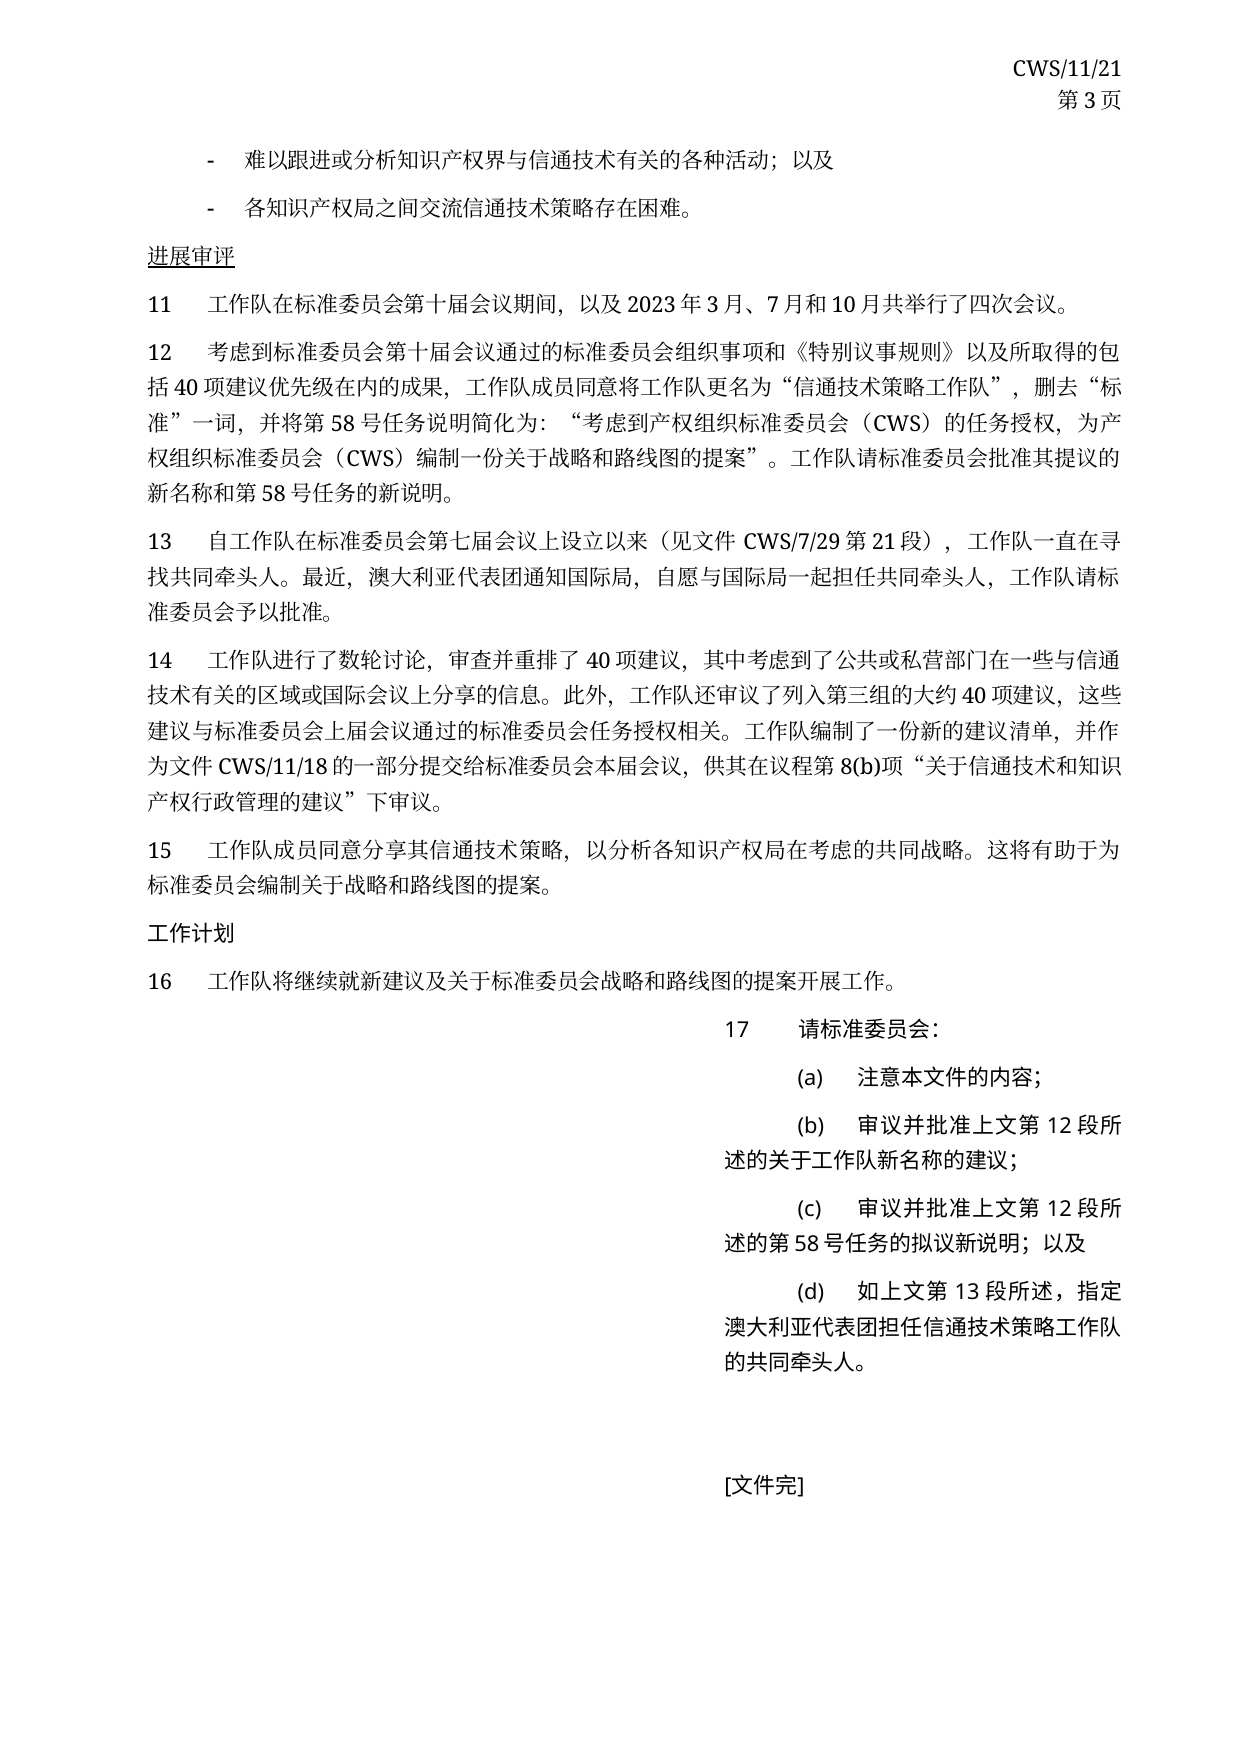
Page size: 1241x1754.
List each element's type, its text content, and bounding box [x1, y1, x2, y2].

text 自工作队在标准委员会第七届会议上设立以来（见文件CWS/7/29第21段），工作队一直在寻找共同牵头人。最近，澳大利亚代表团通知国际局，自愿与国际局一起担任共同牵头人，工作队请标准委员会予以批准。 [148, 521, 1122, 627]
list 审议并批准上文第12段所述的第58号任务的拟议新说明；以及 [724, 1187, 1122, 1258]
subtitle 进展审评 [148, 235, 1122, 271]
subtitle 工作计划 [148, 912, 1122, 948]
text [文件完] [724, 1464, 1122, 1500]
text 请标准委员会： [724, 1008, 1122, 1044]
text 工作队进行了数轮讨论，审查并重排了40项建议，其中考虑到了公共或私营部门在一些与信通技术有关的区域或国际会议上分享的信息。此外，工作队还审议了列入第三组的大约40项建议，这些建议与标准委员会上届会议通过的标准委员会任务授权相关。工作队编制了一份新的建议清单，并作为文件CWS/11/18的一部分提交给标准委员会本届会议，供其在议程第8(b)项“关于信通技术和知识产权行政管理的建议”下审议。 [148, 639, 1122, 817]
list 各知识产权局之间交流信通技术策略存在困难。 [207, 187, 1122, 223]
text 工作队成员同意分享其信通技术策略，以分析各知识产权局在考虑的共同战略。这将有助于为标准委员会编制关于战略和路线图的提案。 [148, 829, 1122, 900]
text 考虑到标准委员会第十届会议通过的标准委员会组织事项和《特别议事规则》以及所取得的包括40项建议优先级在内的成果，工作队成员同意将工作队更名为“信通技术策略工作队”，删去“标准”一词，并将第58号任务说明简化为：“考虑到产权组织标准委员会（CWS）的任务授权，为产权组织标准委员会（CWS）编制一份关于战略和路线图的提案”。工作队请标准委员会批准其提议的新名称和第58号任务的新说明。 [148, 331, 1122, 508]
text 工作队在标准委员会第十届会议期间，以及2023年3月、7月和10月共举行了四次会议。 [148, 283, 1122, 319]
list 审议并批准上文第12段所述的关于工作队新名称的建议； [724, 1104, 1122, 1175]
text 工作队将继续就新建议及关于标准委员会战略和路线图的提案开展工作。 [148, 960, 1122, 996]
list 难以跟进或分析知识产权界与信通技术有关的各种活动；以及 [207, 139, 1122, 175]
list 如上文第13段所述，指定澳大利亚代表团担任信通技术策略工作队的共同牵头人。 [724, 1271, 1122, 1377]
list 注意本文件的内容； [724, 1056, 1122, 1092]
